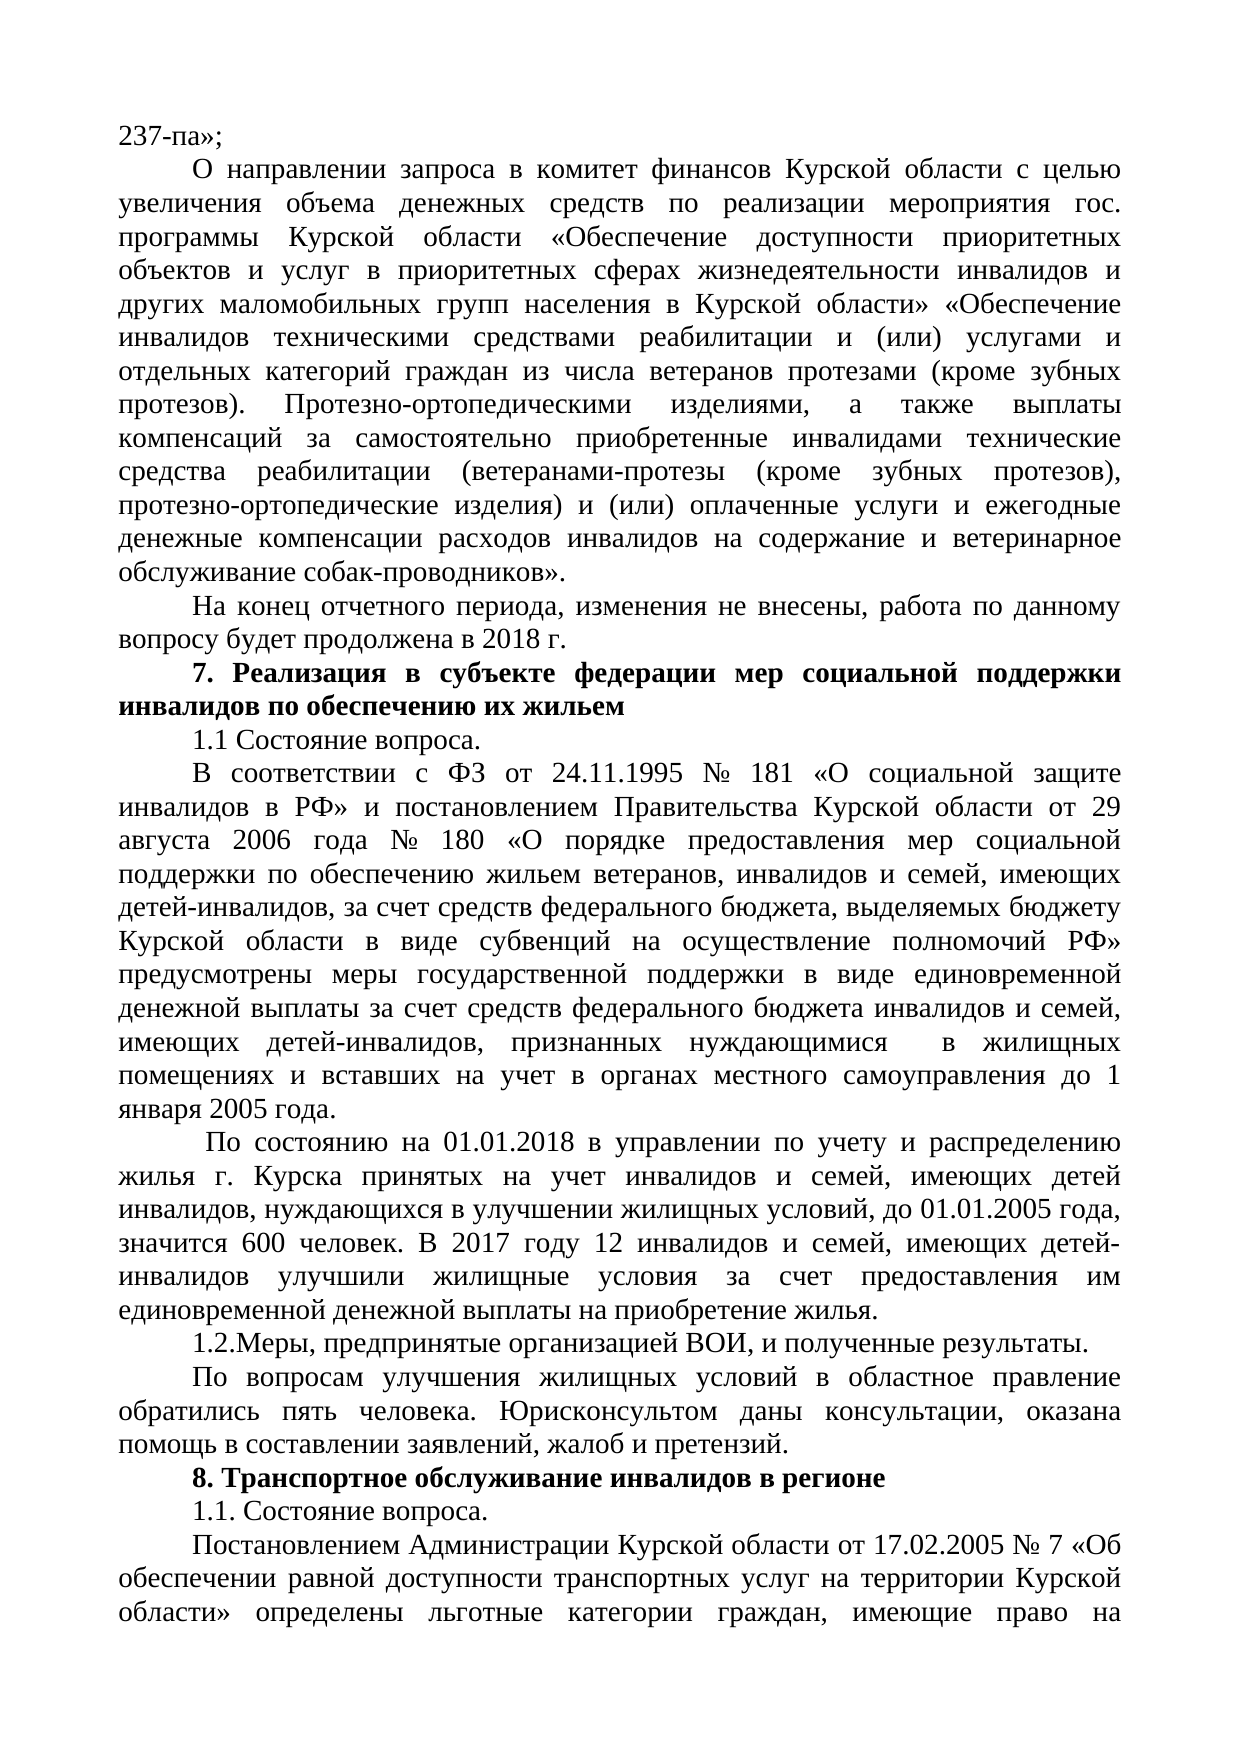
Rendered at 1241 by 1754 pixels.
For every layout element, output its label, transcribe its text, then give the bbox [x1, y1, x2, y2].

text О направлении запроса в комитет финансов Курской области с целью увеличения объема денежных средств по реализации мероприятия гос. программы Курской области «Обеспечение доступности приоритетных объектов и услуг в приоритетных сферах жизнедеятельности инвалидов и других маломобильных групп населения в Курской области» «Обеспечение инвалидов техническими средствами реабилитации и (или) услугами и отдельных категорий граждан из числа ветеранов протезами (кроме зубных протезов). Протезно-ортопедическими изделиями, а также выплаты компенсаций за самостоятельно приобретенные инвалидами технические средства реабилитации (ветеранами-протезы (кроме зубных протезов), протезно-ортопедические изделия) и (или) оплаченные услуги и ежегодные денежные компенсации расходов инвалидов на содержание и ветеринарное обслуживание собак-проводников». [118, 152, 1122, 588]
text 8. Транспортное обслуживание инвалидов в регионе [118, 1460, 1122, 1493]
text В соответствии с ФЗ от 24.11.1995 № 181 «О социальной защите инвалидов в РФ» и постановлением Правительства Курской области от 29 августа 2006 года № 180 «О порядке предоставления мер социальной поддержки по обеспечению жильем ветеранов, инвалидов и семей, имеющих детей-инвалидов, за счет средств федерального бюджета, выделяемых бюджету Курской области в виде субвенций на осуществление полномочий РФ» предусмотрены меры государственной поддержки в виде единовременной денежной выплаты за счет средств федерального бюджета инвалидов и семей, имеющих детей-инвалидов, признанных нуждающимися в жилищных помещениях и вставших на учет в органах местного самоуправления до 1 января 2005 года. [118, 755, 1122, 1124]
text 1.1 Состояние вопроса. [118, 722, 1122, 755]
text По состоянию на 01.01.2018 в управлении по учету и распределению жилья г. Курска принятых на учет инвалидов и семей, имеющих детей инвалидов, нуждающихся в улучшении жилищных условий, до 01.01.2005 года, значится 600 человек. В 2017 году 12 инвалидов и семей, имеющих детей-инвалидов улучшили жилищные условия за счет предоставления им единовременной денежной выплаты на приобретение жилья. [118, 1124, 1122, 1326]
text На конец отчетного периода, изменения не внесены, работа по данному вопросу будет продолжена в 2018 г. [118, 588, 1122, 655]
text По вопросам улучшения жилищных условий в областное правление обратились пять человека. Юрисконсультом даны консультации, оказана помощь в составлении заявлений, жалоб и претензий. [118, 1359, 1122, 1460]
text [118, 1527, 1122, 1627]
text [118, 118, 1122, 152]
text 7. Реализация в субъекте федерации мер социальной поддержки инвалидов по обеспечению их жильем [260, 688, 1122, 722]
text 1.2.Меры, предпринятые организацией ВОИ, и полученные результаты. [118, 1326, 1122, 1359]
text 1.1. Состояние вопроса. [118, 1493, 1122, 1527]
